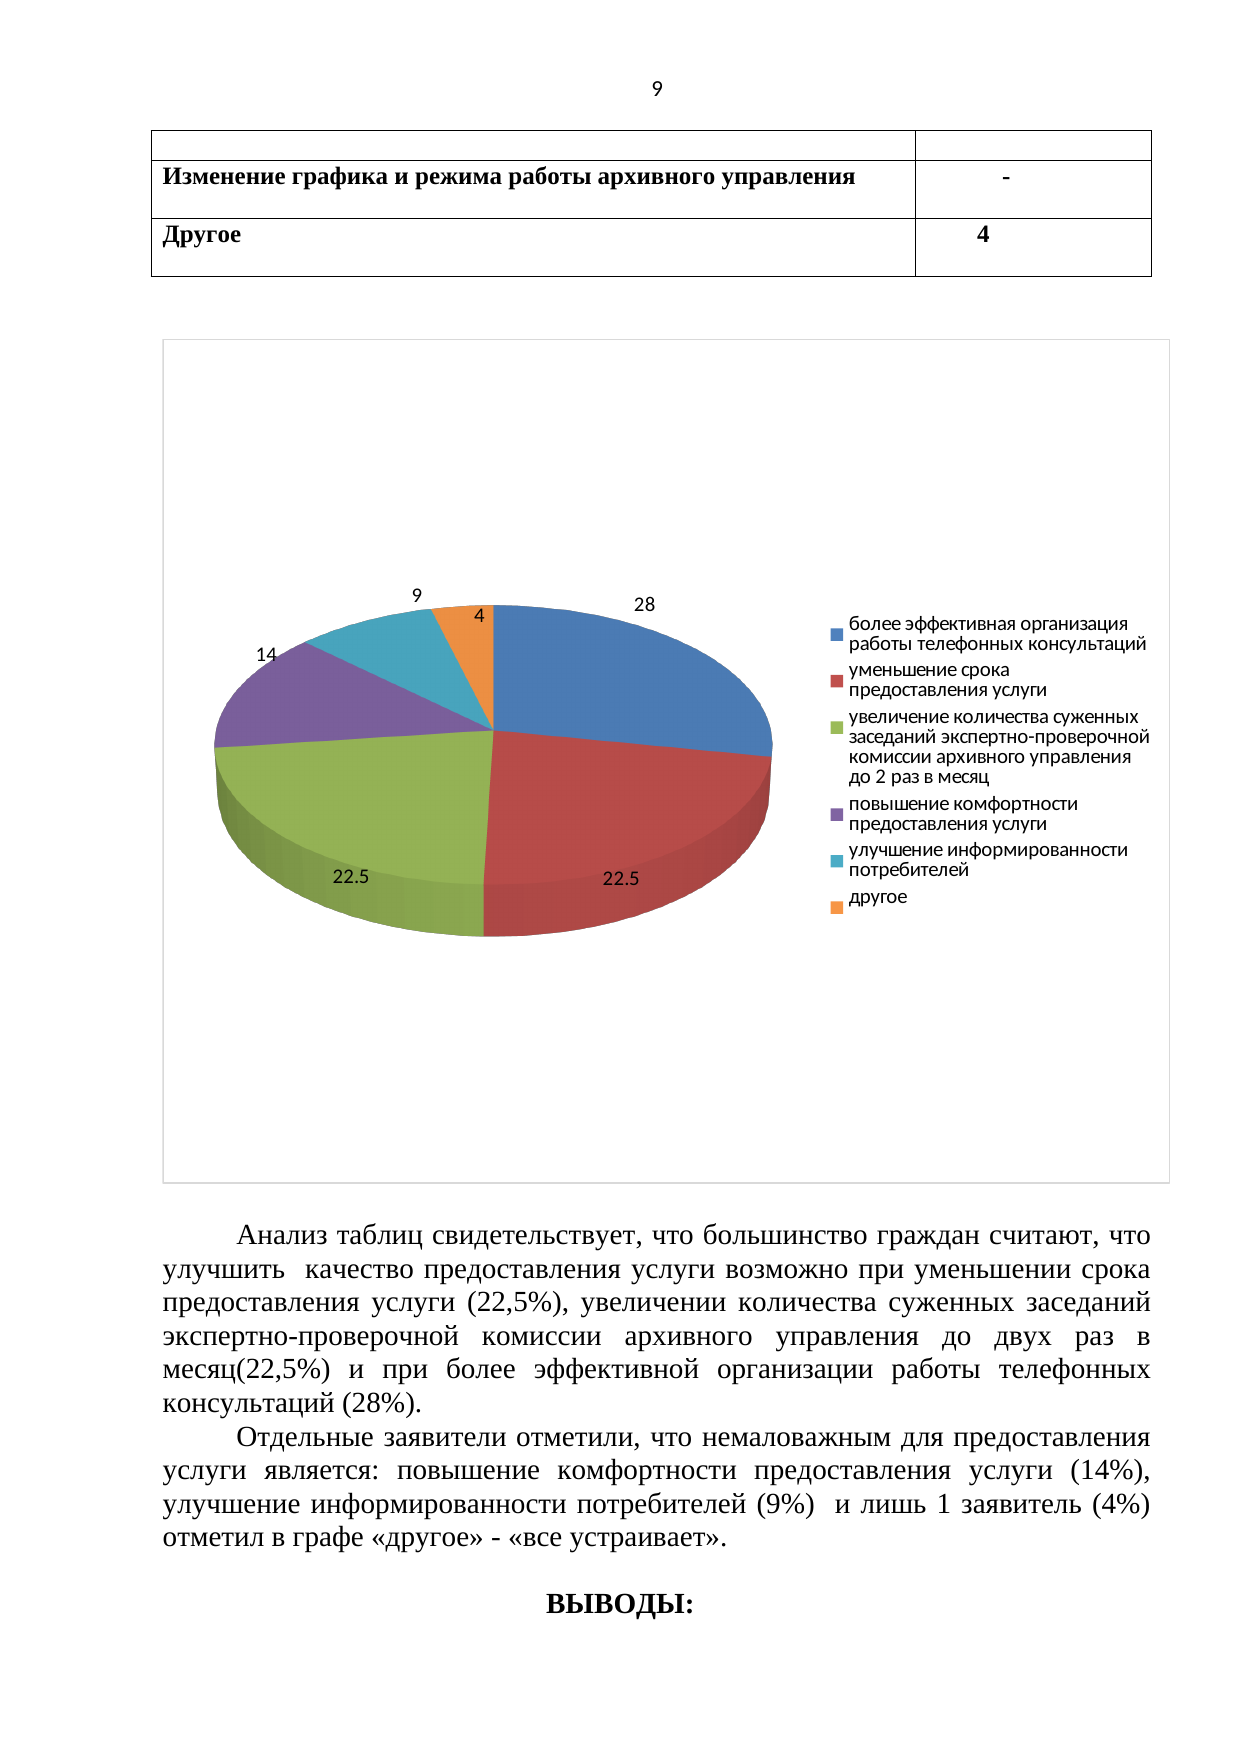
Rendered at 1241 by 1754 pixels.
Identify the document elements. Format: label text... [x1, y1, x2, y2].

table_cell Другое [152, 219, 915, 276]
table_cell 4 [916, 219, 1151, 276]
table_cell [152, 131, 915, 160]
text Отдельные заявители отметили, что немаловажным для предоставления услуги является: повышение комфортности предоставления услуги (14%), улучшение информированности потребителей (9%) и лишь 1 заявитель (4%) отметил в графе «другое» - «все устраивает». [162, 1419, 1152, 1553]
table_cell Изменение графика и режима работы архивного управления [152, 161, 915, 218]
text ВЫВОДЫ: [162, 1586, 1152, 1620]
text Анализ таблиц свидетельствует, что большинство граждан считают, что улучшить качество предоставления услуги возможно при уменьшении срока предоставления услуги (22,5%), увеличении количества суженных заседаний экспертно-проверочной комиссии архивного управления до двух раз в месяц(22,5%) и при более эффективной организации работы телефонных консультаций (28%). [162, 1217, 1152, 1419]
table_cell - [916, 161, 1151, 218]
table_cell 9 [916, 131, 1151, 160]
